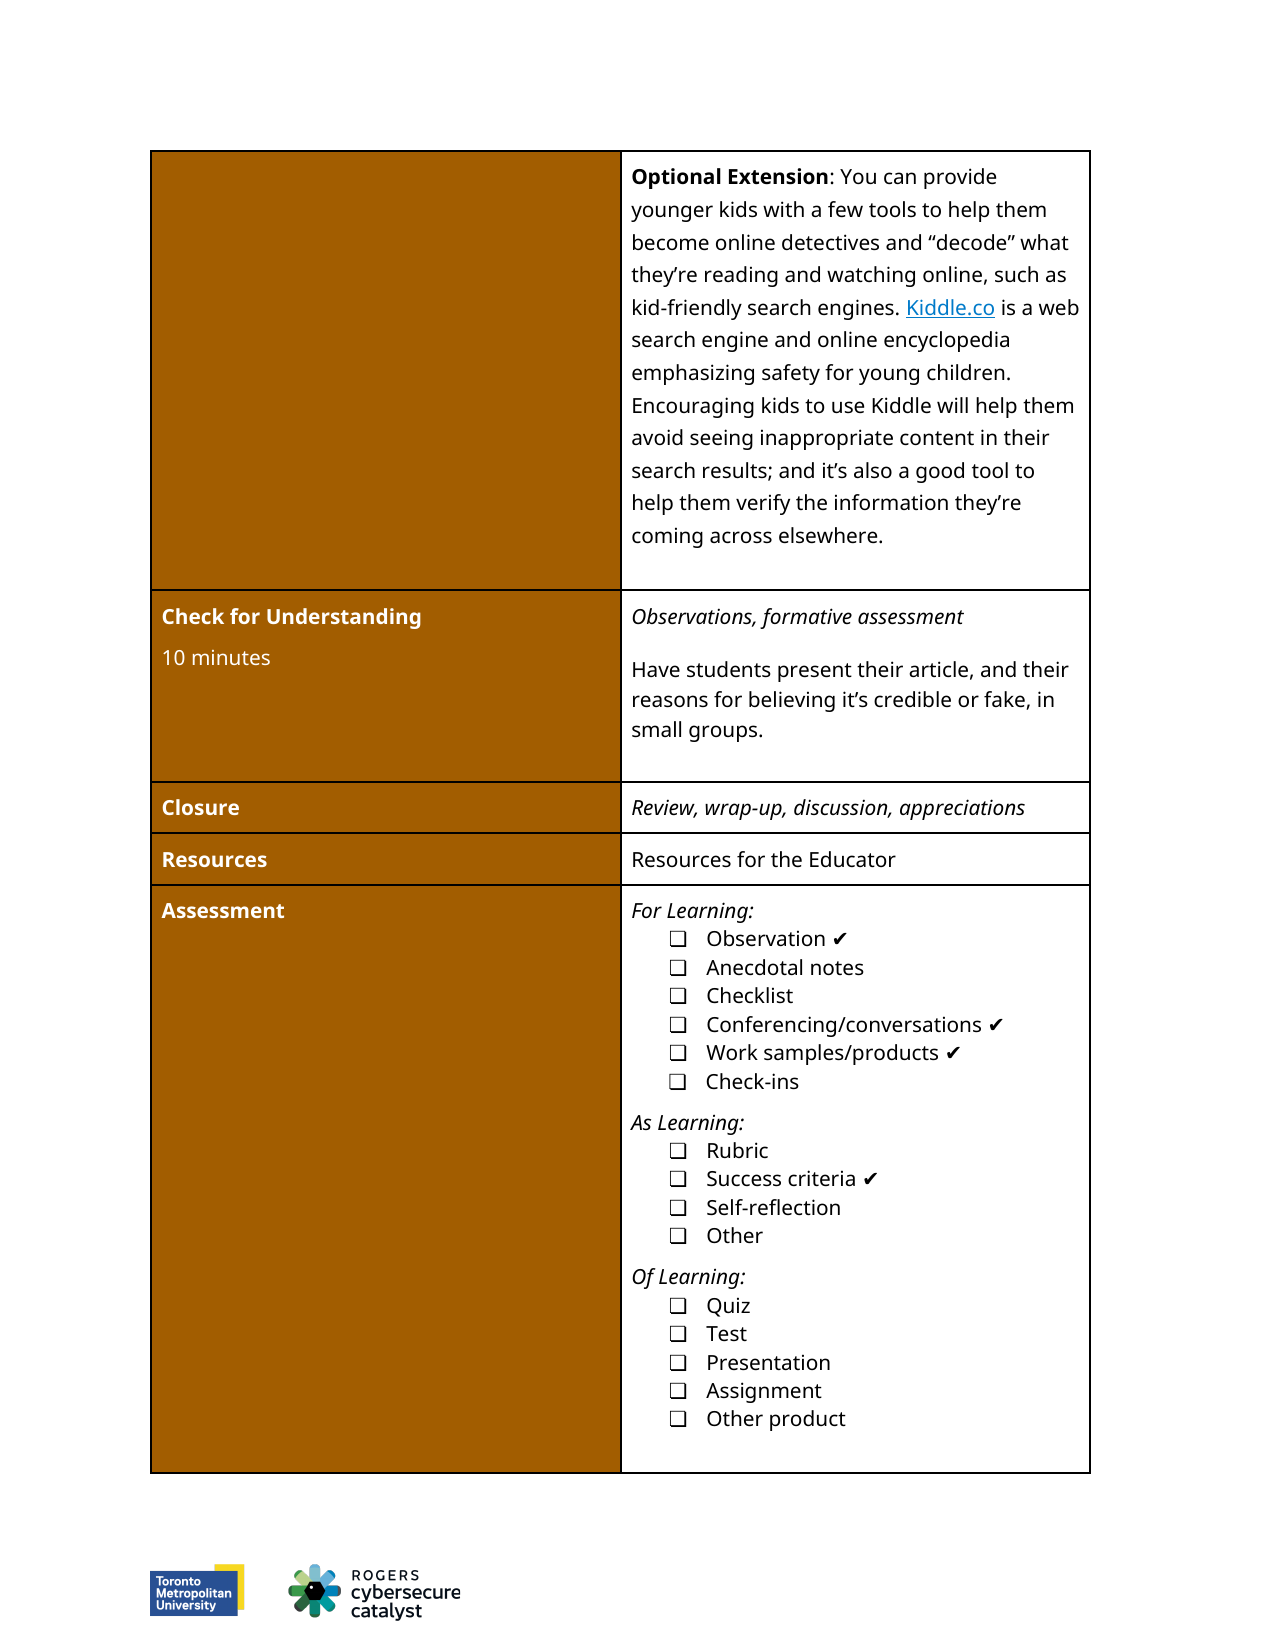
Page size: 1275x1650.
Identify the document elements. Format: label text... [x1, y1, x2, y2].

table_cell Check for Understanding 10 minutes [152, 591, 620, 781]
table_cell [152, 152, 620, 589]
table_cell Resources for the Educator [622, 834, 1089, 884]
table_cell For Learning: Observation ✔ Anecdotal notes Checklist Conferencing/conversations ✔ Work samples/products ✔ Check-ins As Learning: Rubric Success criteria ✔ Self-reflection Other Of Learning: Quiz Test Presentation Assignment Other product [622, 886, 1089, 1472]
table_cell Assessment [152, 886, 620, 1472]
table_cell Observations, formative assessment Have students present their article, and their reasons for believing it’s credible or fake, in small groups. [622, 591, 1089, 781]
table_cell Closure [152, 783, 620, 832]
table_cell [622, 152, 1089, 589]
table_cell Resources [152, 834, 620, 884]
picture [150, 1564, 461, 1621]
table_cell Review, wrap-up, discussion, appreciations [622, 783, 1089, 832]
